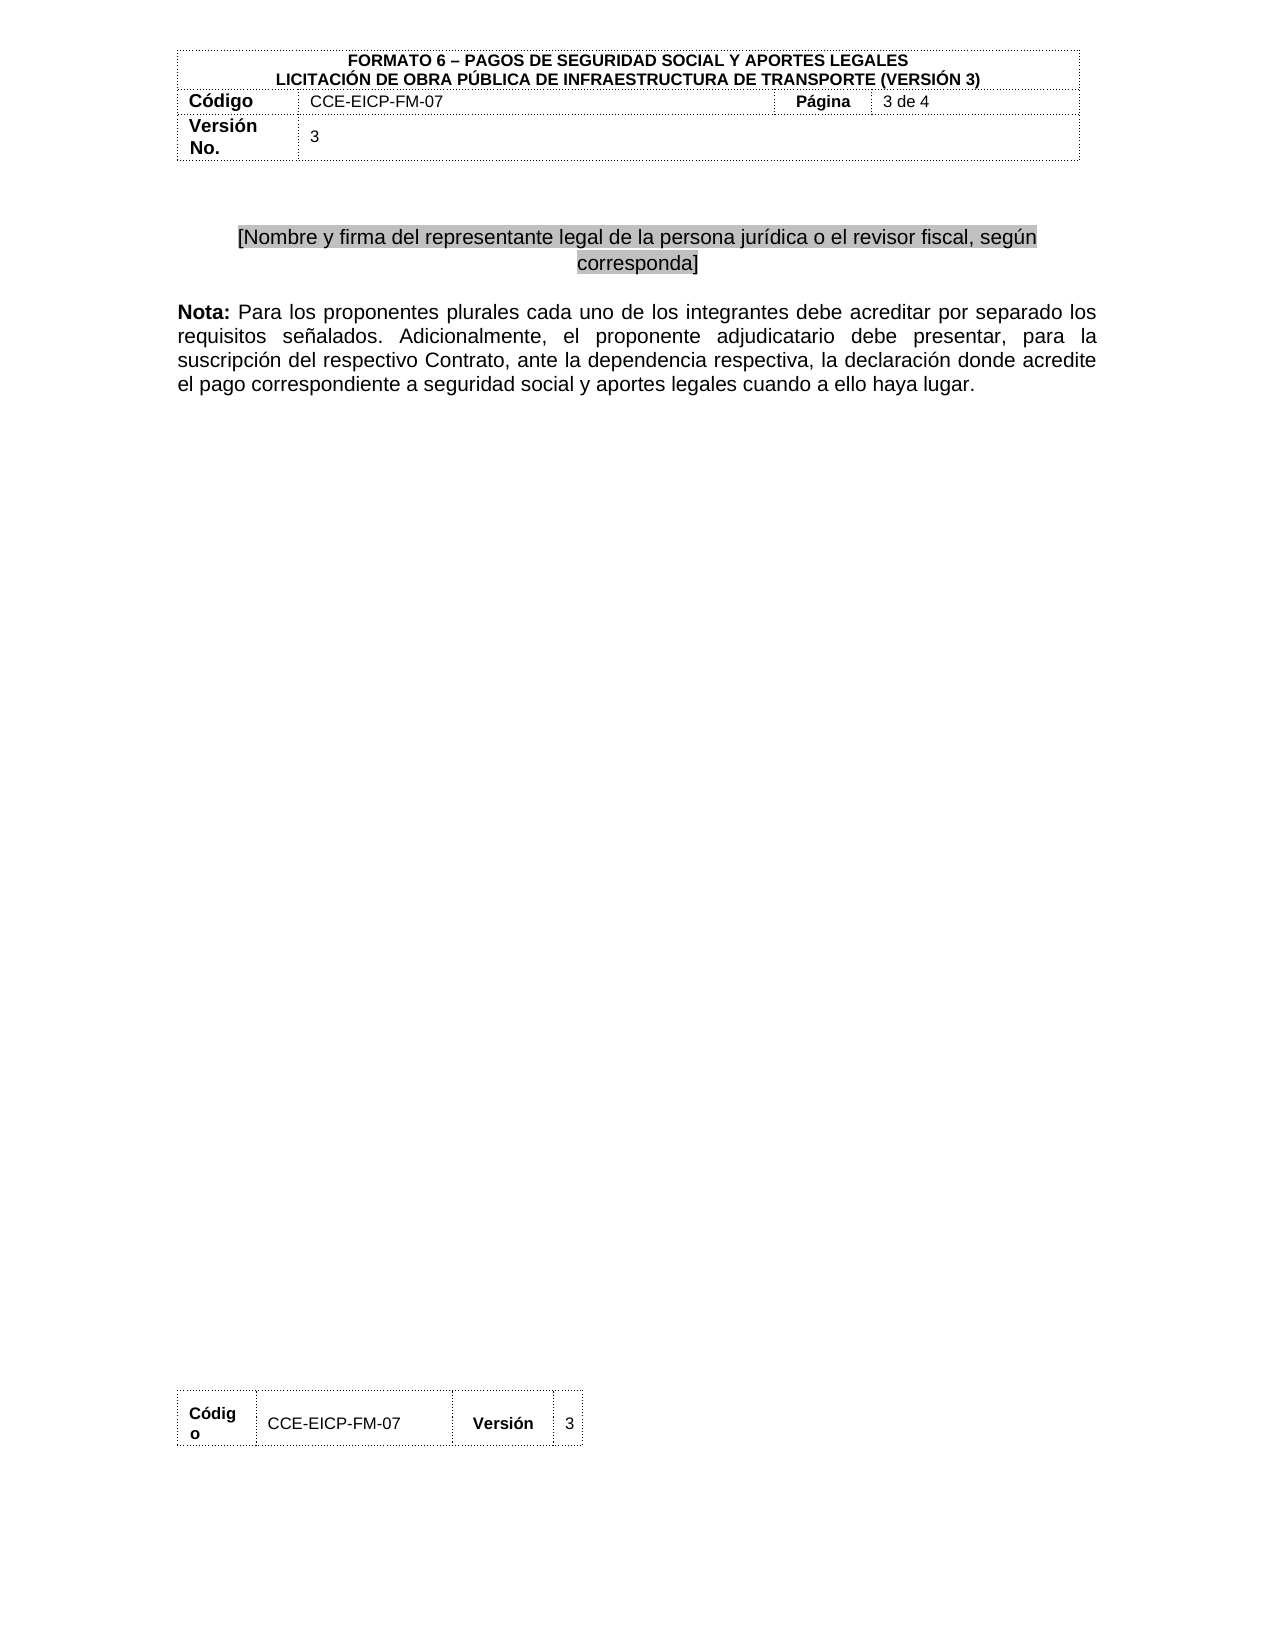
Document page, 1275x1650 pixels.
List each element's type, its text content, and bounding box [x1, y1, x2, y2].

text [Nombre y firma del representante legal de la persona jurídica o el revisor fiscal, según corresponda] [177, 224, 1098, 274]
text Nota: Para los proponentes plurales cada uno de los integrantes debe acreditar por separado los requisitos señalados. Adicionalmente, el proponente adjudicatario debe presentar, para la suscripción del respectivo Contrato, ante la dependencia respectiva, la declaración donde acredite el pago correspondiente a seguridad social y aportes legales cuando a ello haya lugar. [177, 300, 1098, 396]
